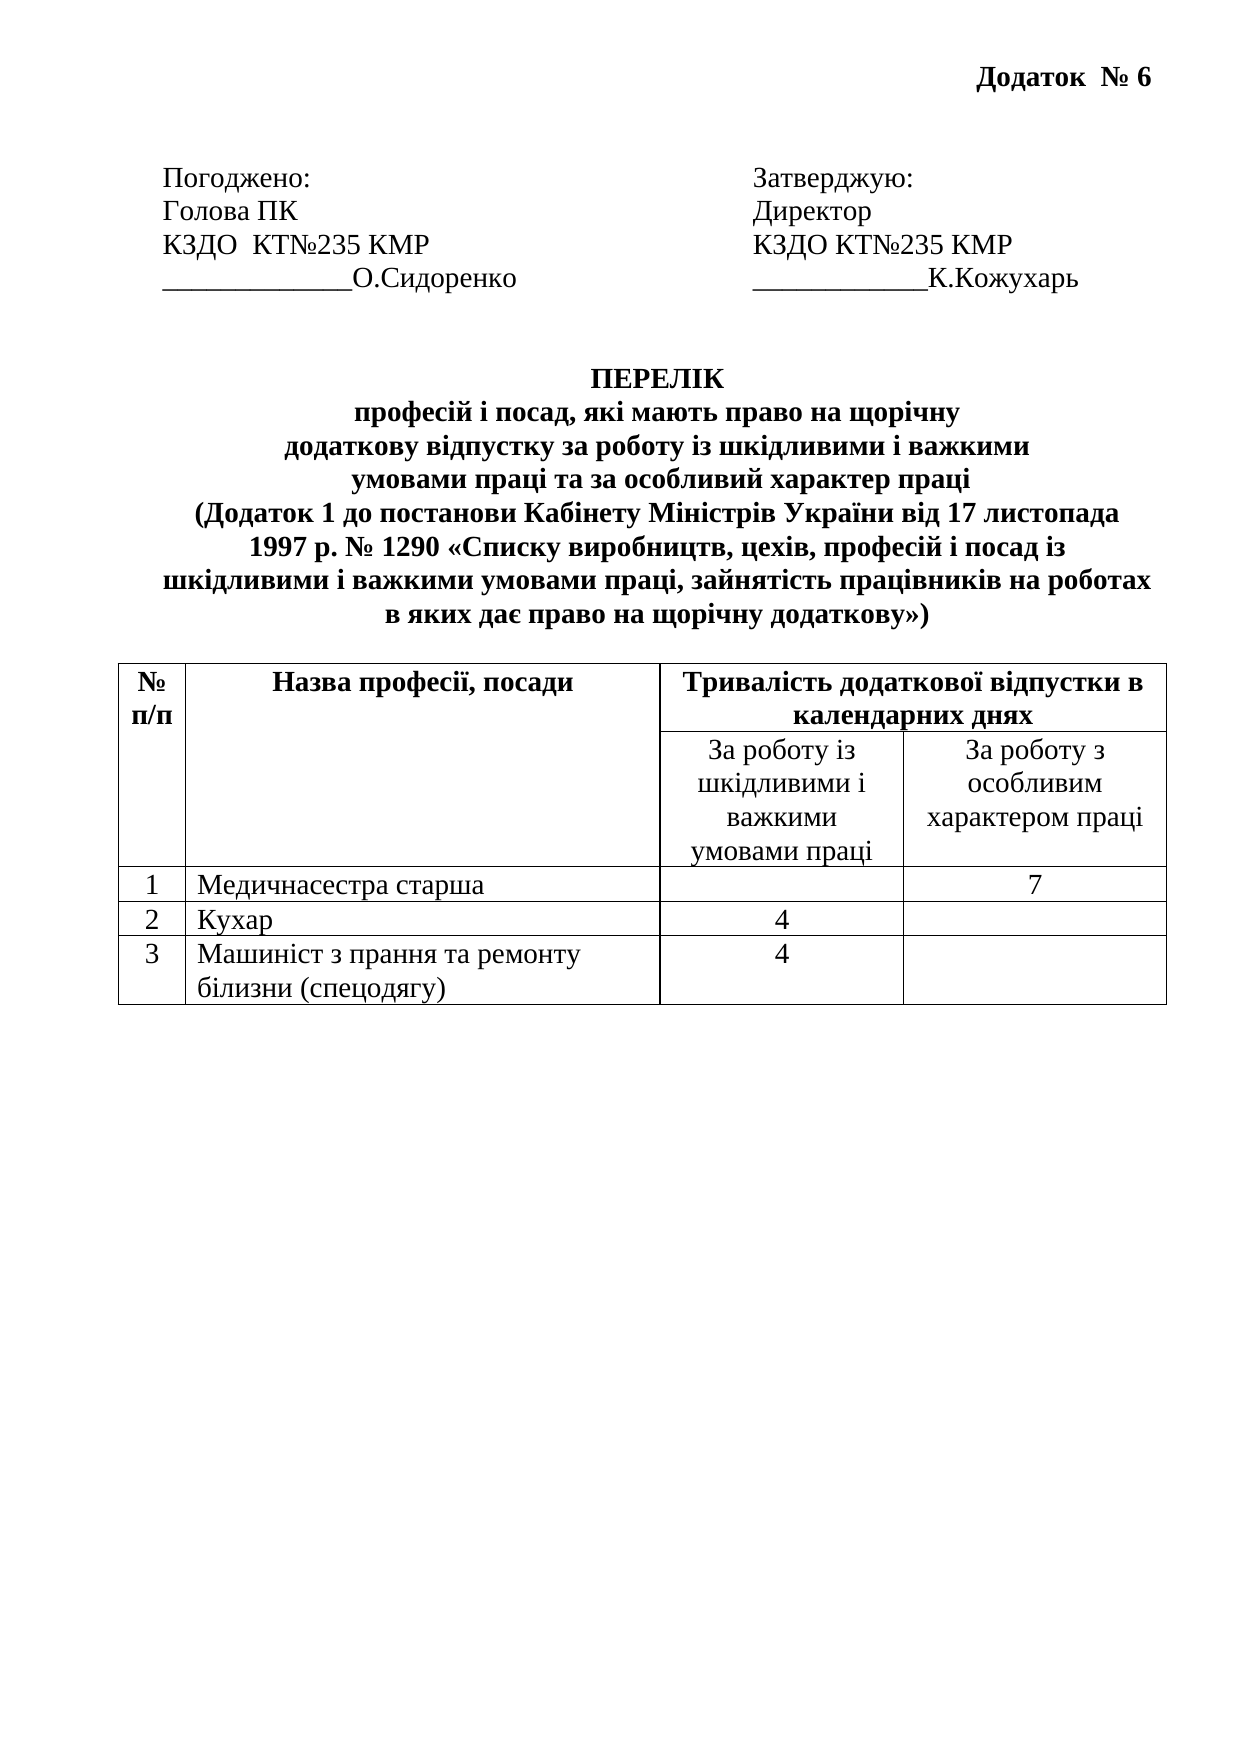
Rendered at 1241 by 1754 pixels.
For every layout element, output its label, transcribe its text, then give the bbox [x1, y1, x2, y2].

table_cell Кухар [186, 902, 659, 935]
table_cell 1 [119, 867, 185, 901]
table_header № п/п [119, 664, 185, 866]
table_cell Машиніст з прання та ремонту білизни (спецодягу) [186, 936, 659, 1003]
table_header Затверджую: Директор КЗДО КТ№235 КМР ____________К.Кожухарь [650, 160, 1148, 294]
text (Додаток 1 до постанови Кабінету Міністрів України від 17 листопада 1997 р. № 1290 «Списку виробництв, цехів, професій і посад із шкідливими і важкими умовами праці, зайнятість працівників на роботах в яких дає право на щорічну додаткову») [162, 495, 1152, 629]
text професій і посад, які мають право на щорічну [162, 394, 1152, 428]
text умовами праці та за особливий характер праці [162, 462, 1152, 495]
table_cell [904, 902, 1166, 935]
text додаткову відпустку за роботу із шкідливими і важкими [162, 428, 1152, 462]
table_cell 7 [904, 867, 1166, 901]
text ПЕРЕЛІК [162, 361, 1152, 394]
table_cell [661, 867, 903, 901]
table_cell [904, 936, 1166, 1003]
table_cell Медичнасестра старша [186, 867, 659, 901]
table_cell За роботу з особливим характером праці [904, 732, 1166, 866]
table_header Назва професії, посади [186, 664, 659, 866]
table_cell За роботу із шкідливими і важкими умовами праці [661, 732, 903, 866]
table_header Погоджено: Голова ПК КЗДО КТ№235 КМР _____________О.Сидоренко [151, 160, 650, 294]
table_cell 4 [661, 902, 903, 935]
table_header Тривалість додаткової відпустки в календарних днях [661, 664, 1166, 731]
text Додаток № 6 [162, 59, 1152, 93]
table_cell 4 [661, 936, 903, 1003]
table_cell 3 [119, 936, 185, 1003]
table_cell 2 [119, 902, 185, 935]
